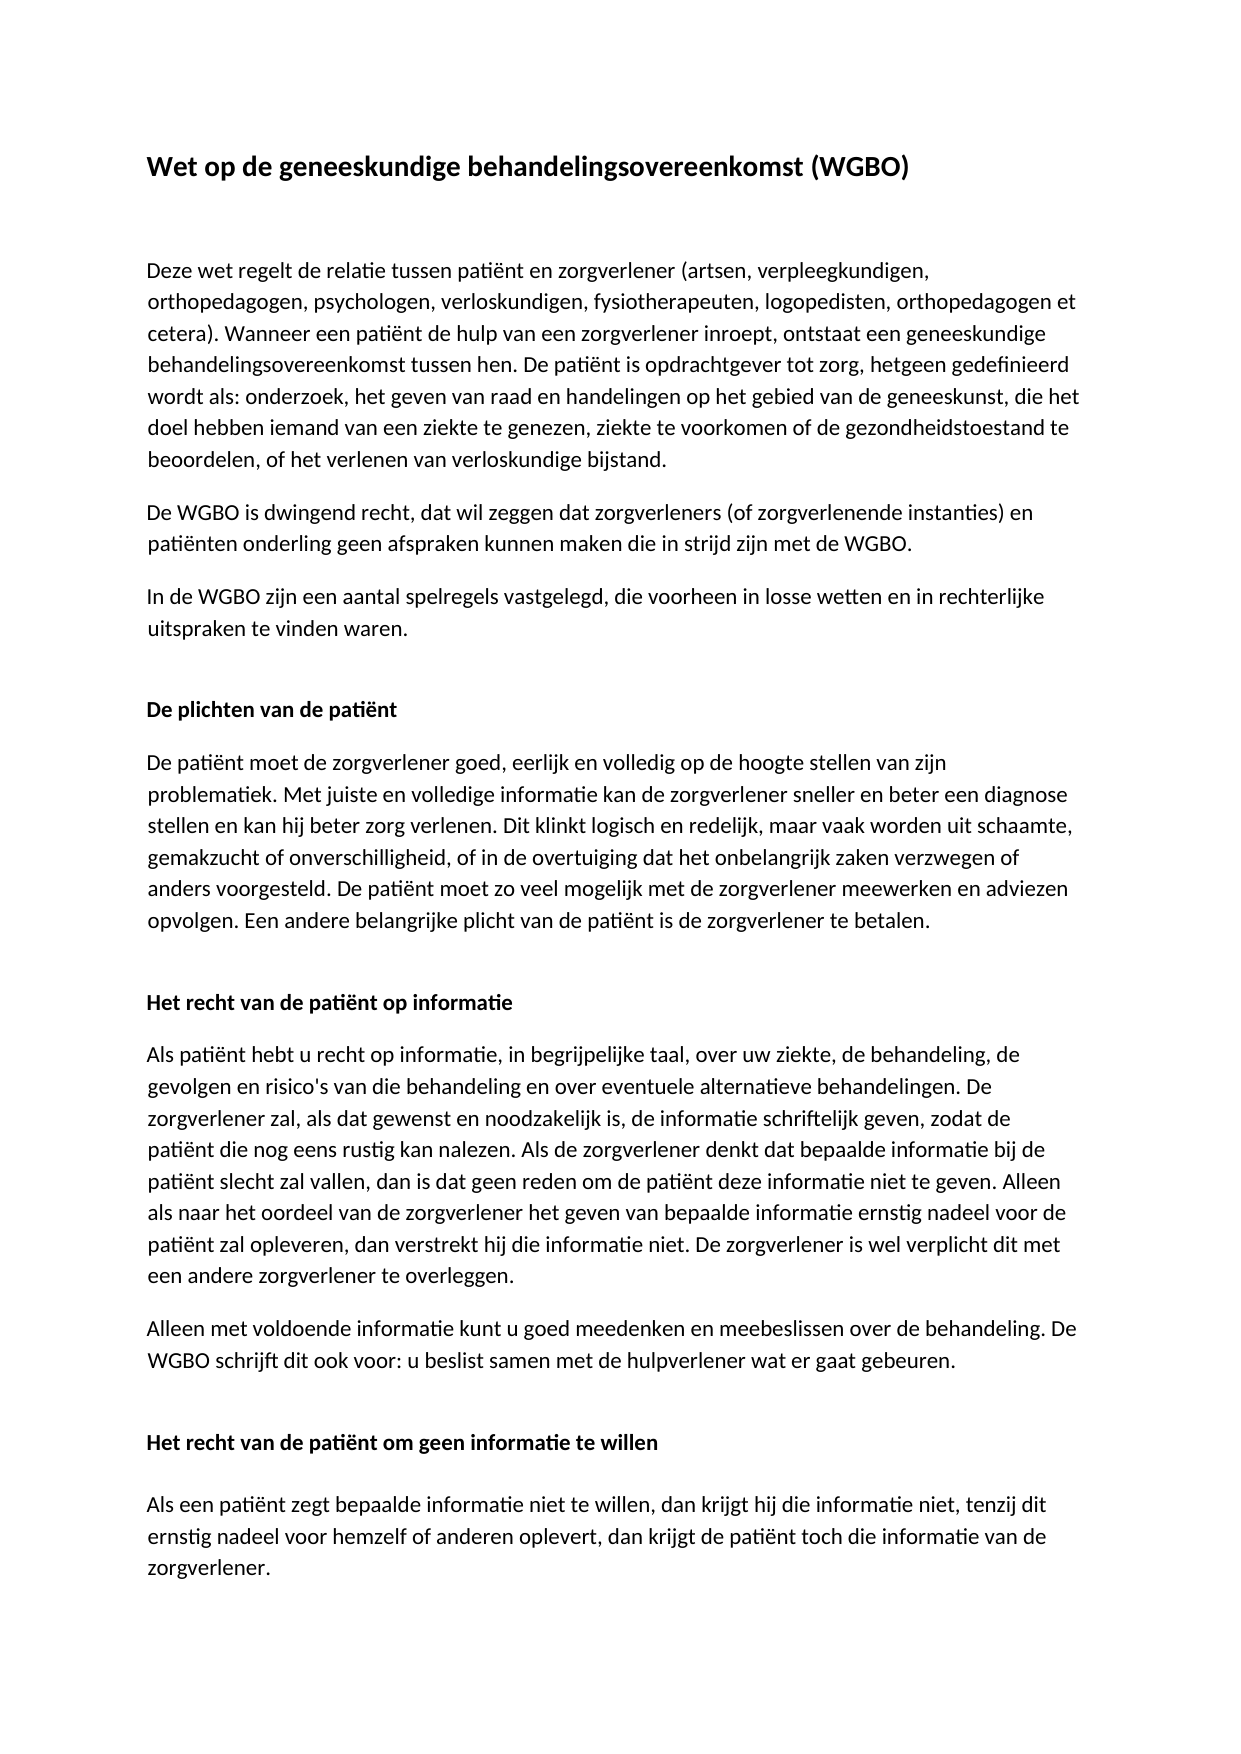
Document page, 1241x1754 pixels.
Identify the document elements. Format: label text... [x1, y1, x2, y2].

text Als patiënt hebt u recht op informatie, in begrijpelijke taal, over uw ziekte, de behandeling, de gevolgen en risico's van die behandeling en over eventuele alternatieve behandelingen. De zorgverlener zal, als dat gewenst en noodzakelijk is, de informatie schriftelijk geven, zodat de patiënt die nog eens rustig kan nalezen. Als de zorgverlener denkt dat bepaalde informatie bij de patiënt slecht zal vallen, dan is dat geen reden om de patiënt deze informatie niet te geven. Alleen als naar het oordeel van de zorgverlener het geven van bepaalde informatie ernstig nadeel voor de patiënt zal opleveren, dan verstrekt hij die informatie niet. De zorgverlener is wel verplicht dit met een andere zorgverlener te overleggen. [146, 1041, 1083, 1289]
text De plichten van de patiënt [146, 695, 635, 723]
text De WGBO is dwingend recht, dat wil zeggen dat zorgverleners (of zorgverlenende instanties) en patiënten onderling geen afspraken kunnen maken die in strijd zijn met de WGBO. [146, 498, 1083, 557]
text In de WGBO zijn een aantal spelregels vastgelegd, die voorheen in losse wetten en in rechterlijke uitspraken te vinden waren. [146, 582, 1083, 642]
text Het recht van de patiënt om geen informatie te willen [146, 1428, 1093, 1456]
text Wet op de geneeskundige behandelingsovereenkomst (WGBO) [146, 148, 1093, 183]
text Alleen met voldoende informatie kunt u goed meedenken en meebeslissen over de behandeling. De WGBO schrijft dit ook voor: u beslist samen met de hulpverlener wat er gaat gebeuren. [146, 1314, 1083, 1374]
text Als een patiënt zegt bepaalde informatie niet te willen, dan krijgt hij die informatie niet, tenzij dit ernstig nadeel voor hemzelf of anderen oplevert, dan krijgt de patiënt toch die informatie van de zorgverlener. [146, 1490, 1083, 1581]
text Deze wet regelt de relatie tussen patiënt en zorgverlener (artsen, verpleegkundigen, orthopedagogen, psychologen, verloskundigen, fysiotherapeuten, logopedisten, orthopedagogen et cetera). Wanneer een patiënt de hulp van een zorgverlener inroept, ontstaat een geneeskundige behandelingsovereenkomst tussen hen. De patiënt is opdrachtgever tot zorg, hetgeen gedefinieerd wordt als: onderzoek, het geven van raad en handelingen op het gebied van de geneeskunst, die het doel hebben iemand van een ziekte te genezen, ziekte te voorkomen of de gezondheidstoestand te beoordelen, of het verlenen van verloskundige bijstand. [146, 256, 1083, 473]
text De patiënt moet de zorgverlener goed, eerlijk en volledig op de hoogte stellen van zijn problematiek. Met juiste en volledige informatie kan de zorgverlener sneller en beter een diagnose stellen en kan hij beter zorg verlenen. Dit klinkt logisch en redelijk, maar vaak worden uit schaamte, gemakzucht of onverschilligheid, of in de overtuiging dat het onbelangrijk zaken verzwegen of anders voorgesteld. De patiënt moet zo veel mogelijk met de zorgverlener meewerken en adviezen opvolgen. Een andere belangrijke plicht van de patiënt is de zorgverlener te betalen. [146, 748, 1083, 934]
text Het recht van de patiënt op informatie [146, 988, 605, 1016]
